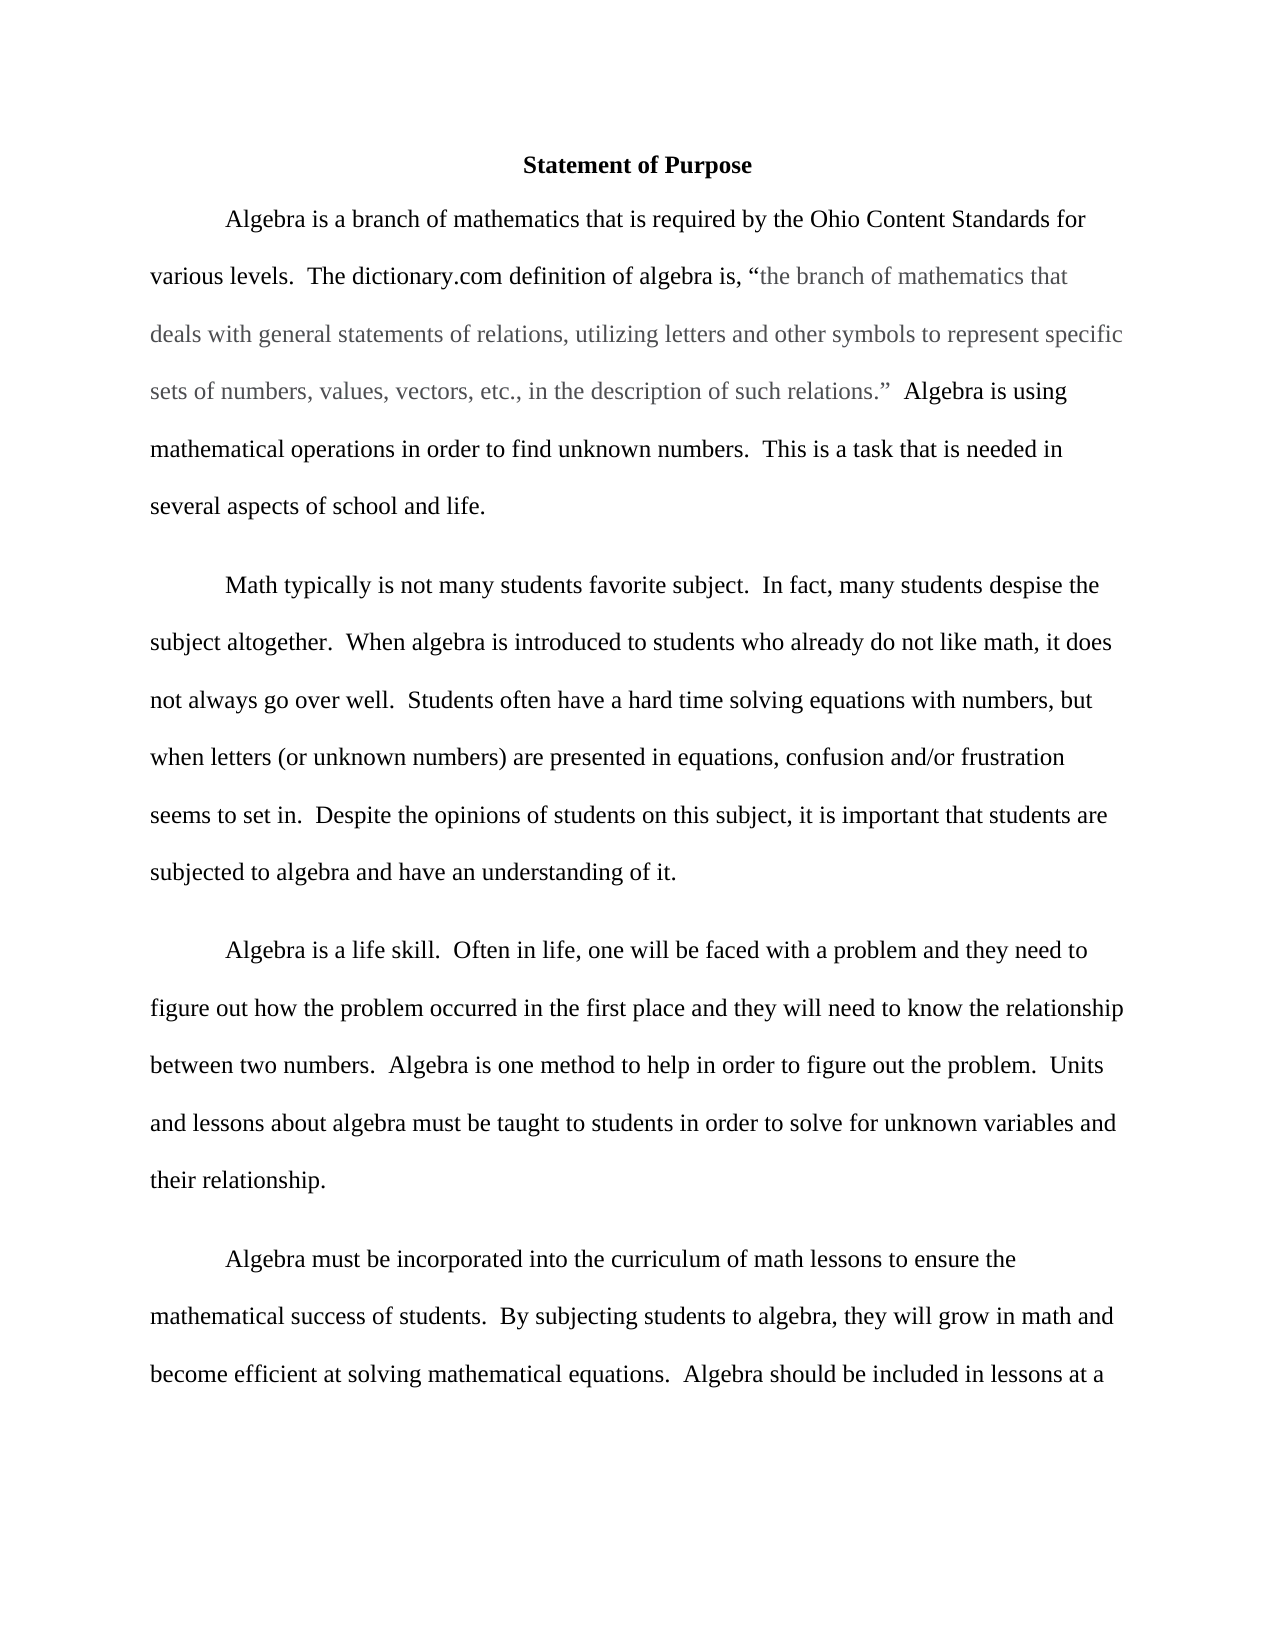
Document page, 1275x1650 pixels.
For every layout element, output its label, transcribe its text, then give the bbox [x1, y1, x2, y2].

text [150, 1244, 1125, 1388]
text Statement of Purpose [150, 150, 1125, 179]
text Algebra is a branch of mathematics that is required by the Ohio Content Standards for various levels. The dictionary.com definition of algebra is, “the branch of mathematics that deals with general statements of relations, utilizing letters and other symbols to represent specific sets of numbers, values, vectors, etc., in the description of such relations.” Algebra is using mathematical operations in order to find unknown numbers. This is a task that is needed in several aspects of school and life. [150, 204, 1125, 520]
text Math typically is not many students favorite subject. In fact, many students despise the subject altogether. When algebra is introduced to students who already do not like math, it does not always go over well. Students often have a hard time solving equations with numbers, but when letters (or unknown numbers) are presented in equations, confusion and/or frustration seems to set in. Despite the opinions of students on this subject, it is important that students are subjected to algebra and have an understanding of it. [150, 570, 1125, 886]
text Algebra is a life skill. Often in life, one will be faced with a problem and they need to figure out how the problem occurred in the first place and they will need to know the relationship between two numbers. Algebra is one method to help in order to figure out the problem. Units and lessons about algebra must be taught to students in order to solve for unknown variables and their relationship. [150, 936, 1125, 1194]
